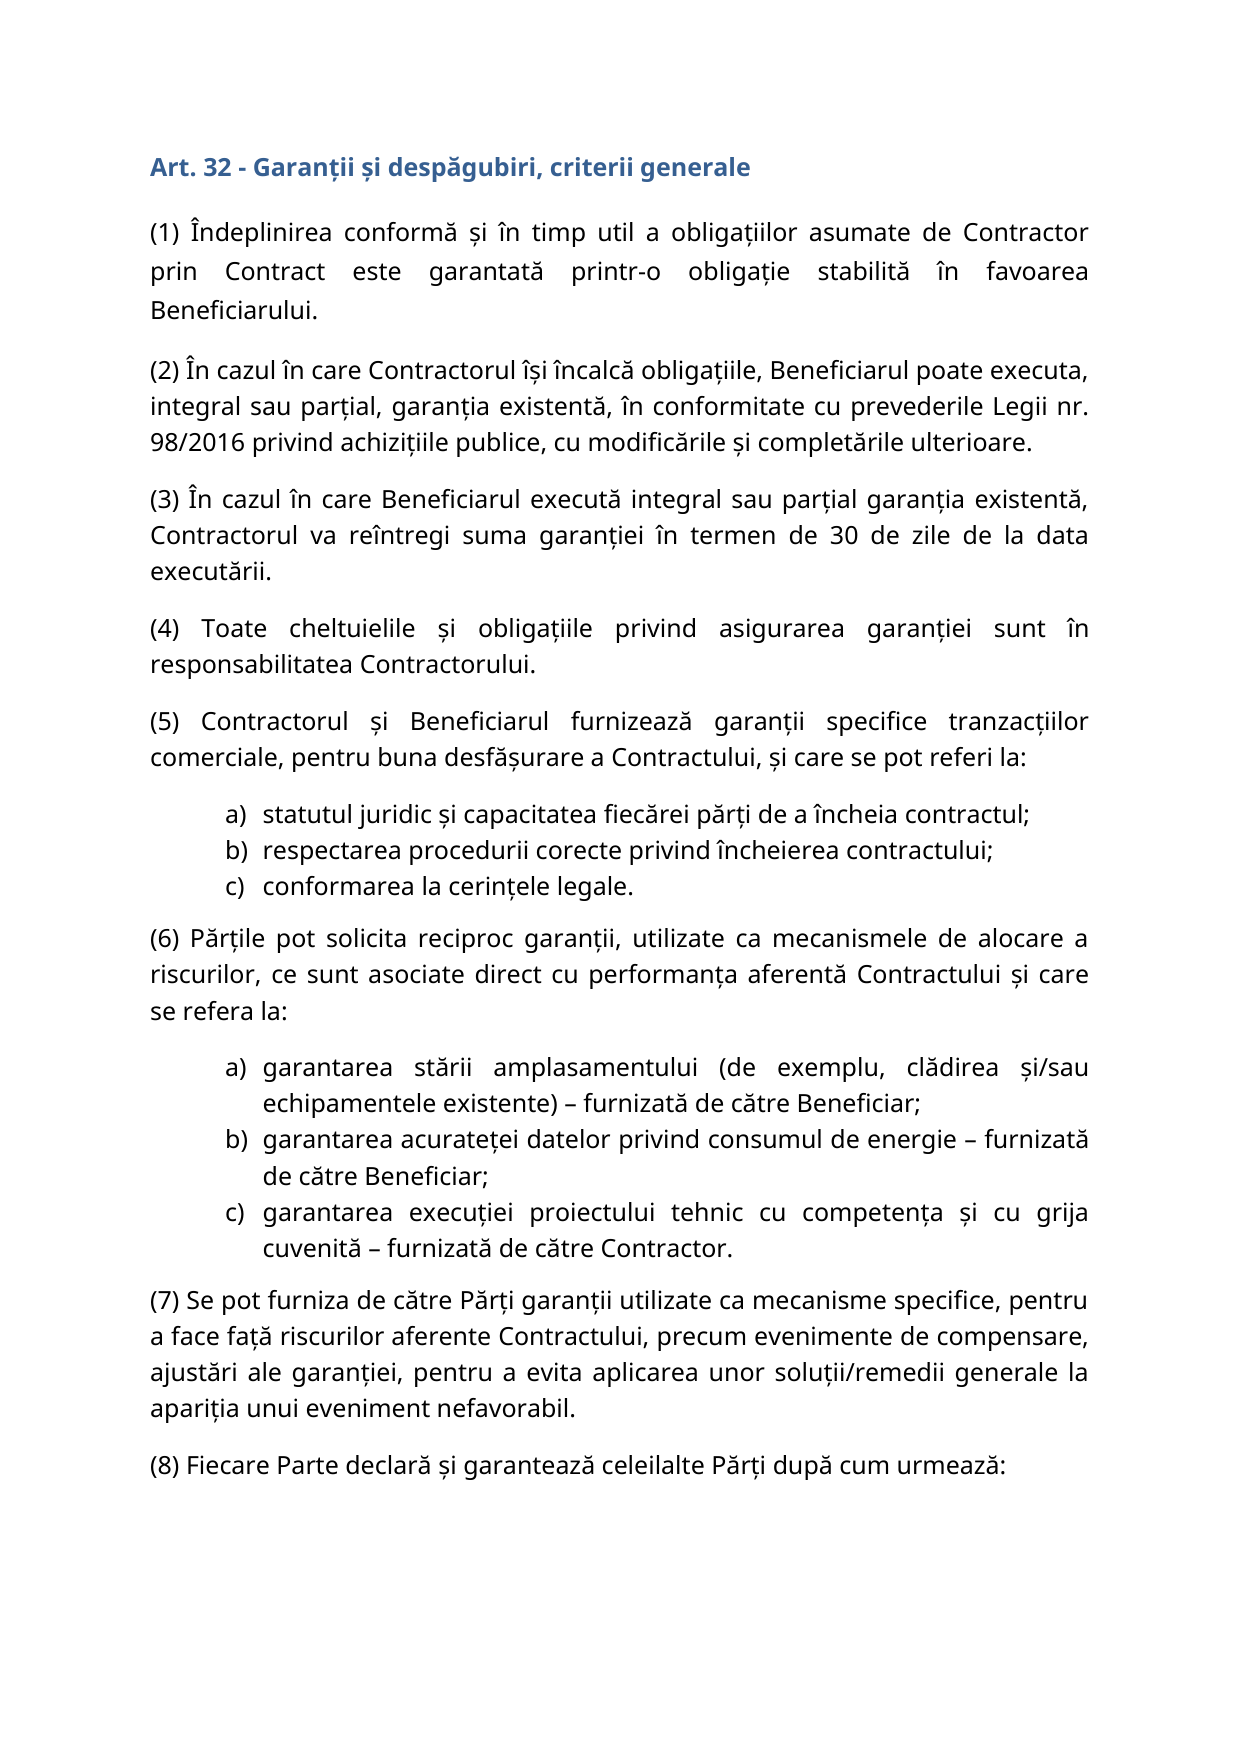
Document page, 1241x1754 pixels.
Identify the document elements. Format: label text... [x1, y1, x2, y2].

text (1) Îndeplinirea conformă și în timp util a obligațiilor asumate de Contractor prin Contract este garantată printr-o obligație stabilită în favoarea Beneficiarului. [150, 214, 1090, 327]
text (8) Fiecare Parte declară şi garantează celeilalte Părți după cum urmează: [150, 1448, 1090, 1482]
subtitle Art. 32 - Garanții și despăgubiri, criterii generale [150, 150, 1090, 184]
text (6) Părțile pot solicita reciproc garanții, utilizate ca mecanismele de alocare a riscurilor, ce sunt asociate direct cu performanța aferentă Contractului și care se refera la: [150, 921, 1090, 1027]
text (5) Contractorul și Beneficiarul furnizează garanții specifice tranzacțiilor comerciale, pentru buna desfășurare a Contractului, și care se pot referi la: [150, 703, 1090, 773]
list garantarea execuției proiectului tehnic cu competența și cu grija cuvenită – furnizată de către Contractor. [225, 1194, 1090, 1264]
list respectarea procedurii corecte privind încheierea contractului; [225, 832, 1090, 866]
list conformarea la cerințele legale. [225, 868, 1090, 902]
text (4) Toate cheltuielile și obligațiile privind asigurarea garanției sunt în responsabilitatea Contractorului. [150, 610, 1090, 681]
text (3) În cazul în care Beneficiarul execută integral sau parțial garanția existentă, Contractorul va reîntregi suma garanției în termen de 30 de zile de la data executării. [150, 481, 1090, 588]
list garantarea stării amplasamentului (de exemplu, clădirea și/sau echipamentele existente) – furnizată de către Beneficiar; [225, 1050, 1090, 1120]
list statutul juridic și capacitatea fiecărei părți de a încheia contractul; [225, 796, 1090, 830]
list garantarea acurateței datelor privind consumul de energie – furnizată de către Beneficiar; [225, 1122, 1090, 1192]
text (7) Se pot furniza de către Părți garanții utilizate ca mecanisme specifice, pentru a face față riscurilor aferente Contractului, precum evenimente de compensare, ajustări ale garanției, pentru a evita aplicarea unor soluții/remedii generale la apariția unui eveniment nefavorabil. [150, 1283, 1090, 1425]
text (2) În cazul în care Contractorul își încalcă obligațiile, Beneficiarul poate executa, integral sau parțial, garanția existentă, în conformitate cu prevederile Legii nr. 98/2016 privind achizițiile publice, cu modificările și completările ulterioare. [150, 352, 1090, 459]
